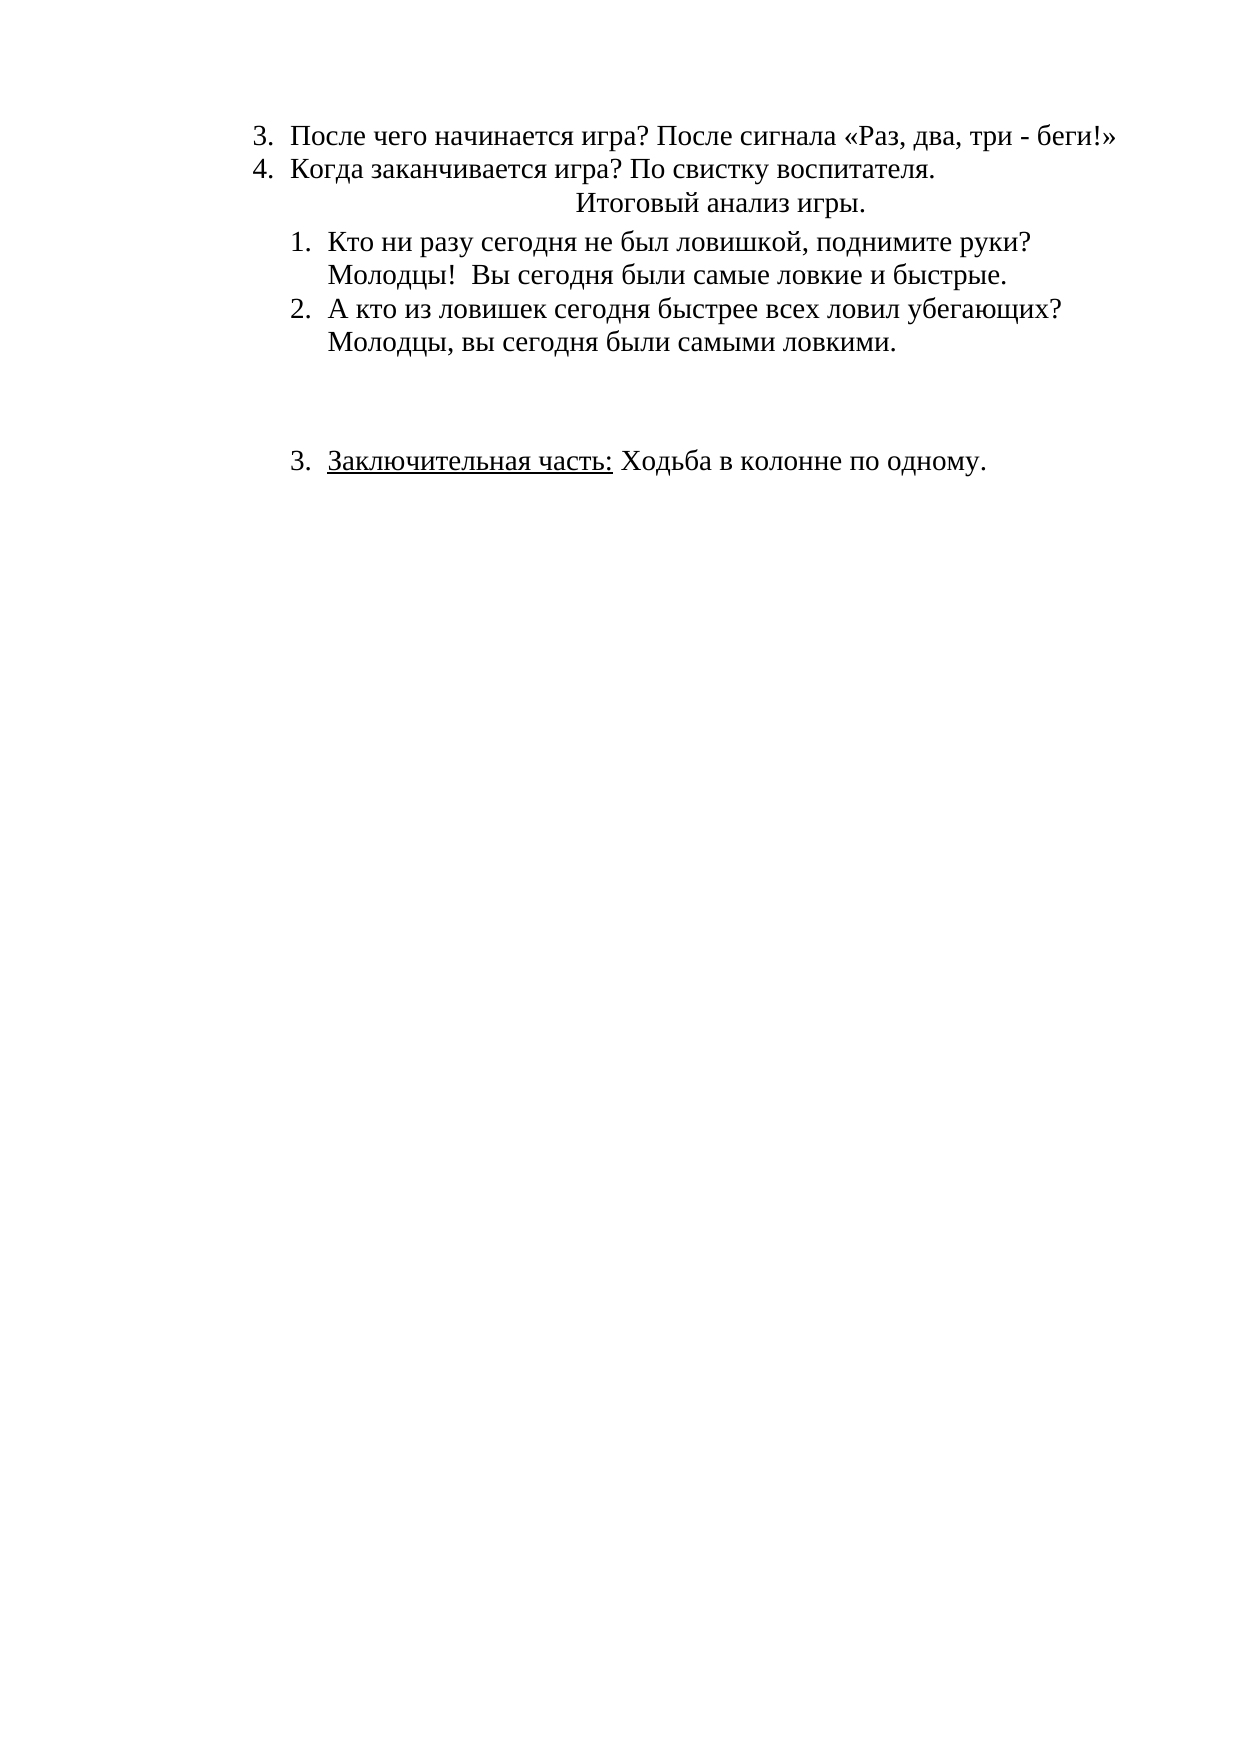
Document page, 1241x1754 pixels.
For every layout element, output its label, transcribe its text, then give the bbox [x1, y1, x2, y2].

list Кто ни разу сегодня не был ловишкой, поднимите руки? Молодцы! Вы сегодня были самые ловкие и быстрые. [290, 224, 1152, 291]
list А кто из ловишек сегодня быстрее всех ловил убегающих? [290, 291, 1152, 324]
list Заключительная часть: Ходьба в колонне по одному. [290, 443, 1152, 477]
list Молодцы, вы сегодня были самыми ловкими. [327, 324, 1152, 358]
list После чего начинается игра? После сигнала «Раз, два, три - беги!» [252, 118, 1152, 152]
list Когда заканчивается игра? По свистку воспитателя. [252, 152, 1152, 185]
list Итоговый анализ игры. [290, 185, 1152, 219]
